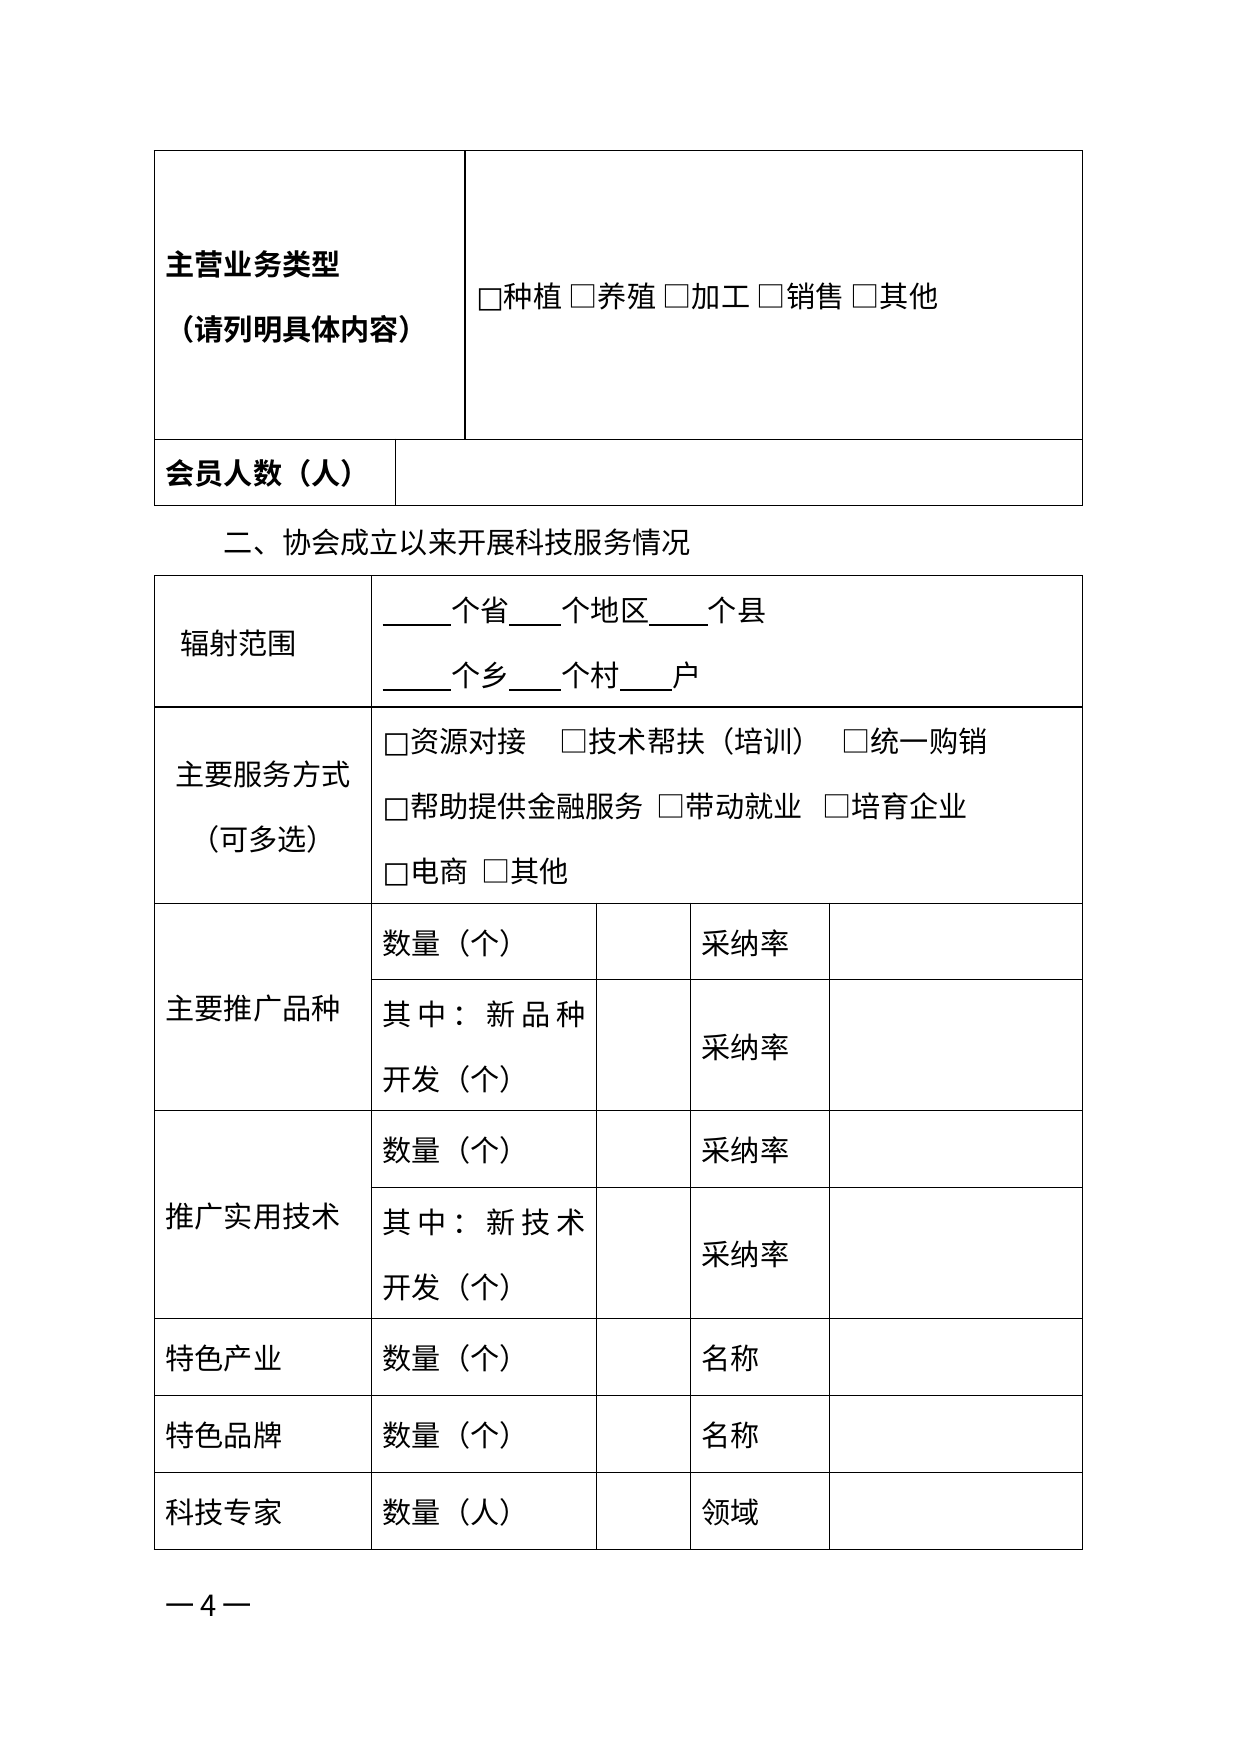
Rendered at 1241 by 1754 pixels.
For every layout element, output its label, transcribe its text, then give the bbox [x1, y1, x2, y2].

table_cell 辐射范围 [155, 576, 371, 706]
table_cell 采纳率 [691, 1188, 829, 1318]
table_cell 名称 [691, 1396, 829, 1472]
table_cell 其中：新品种开发（个） [372, 980, 596, 1110]
table_cell [597, 1111, 690, 1187]
table_cell 特色品牌 [155, 1396, 371, 1472]
table_cell 采纳率 [691, 1111, 829, 1187]
table_cell [597, 904, 690, 979]
table_cell [396, 440, 1082, 504]
table_cell [830, 904, 1082, 979]
table_cell 名称 [691, 1319, 829, 1395]
table_cell [597, 1188, 690, 1318]
table_cell 数量（个） [372, 1111, 596, 1187]
table_cell [830, 980, 1082, 1110]
table_cell [830, 1188, 1082, 1318]
table_cell [597, 1319, 690, 1395]
table_cell 主营业务类型 （请列明具体内容） [155, 151, 464, 438]
table_cell 特色产业 [155, 1319, 371, 1395]
table_cell 采纳率 [691, 904, 829, 979]
table_cell □种植 □养殖 □加工 □销售 □其他 [466, 151, 1082, 438]
table_cell 主要服务方式 （可多选） [155, 708, 371, 902]
table_cell [597, 1396, 690, 1472]
table_cell [830, 1111, 1082, 1187]
table_cell 采纳率 [691, 980, 829, 1110]
table_cell 领域 [691, 1473, 829, 1548]
table_cell [830, 1473, 1082, 1548]
table_cell 推广实用技术 [155, 1111, 371, 1318]
table_cell 二、协会成立以来开展科技服务情况 [154, 506, 1082, 575]
table_cell 数量（个） [372, 1396, 596, 1472]
table_cell [597, 980, 690, 1110]
table_cell □资源对接 □技术帮扶（培训） □统一购销 □帮助提供金融服务 □带动就业 □培育企业 □电商 □其他 [372, 708, 1082, 902]
table_cell 科技专家 [155, 1473, 371, 1548]
table_cell 个省 个地区 个县 个乡 个村 户 [372, 576, 1082, 706]
table_cell 主要推广品种 [155, 904, 371, 1110]
table_cell [830, 1319, 1082, 1395]
table_cell [830, 1396, 1082, 1472]
table_cell 数量（个） [372, 1319, 596, 1395]
table_cell 其中：新技术开发（个） [372, 1188, 596, 1318]
table_cell [597, 1473, 690, 1548]
table_cell 会员人数（人） [155, 440, 395, 504]
table_cell 数量（人） [372, 1473, 596, 1548]
table_cell 数量（个） [372, 904, 596, 979]
